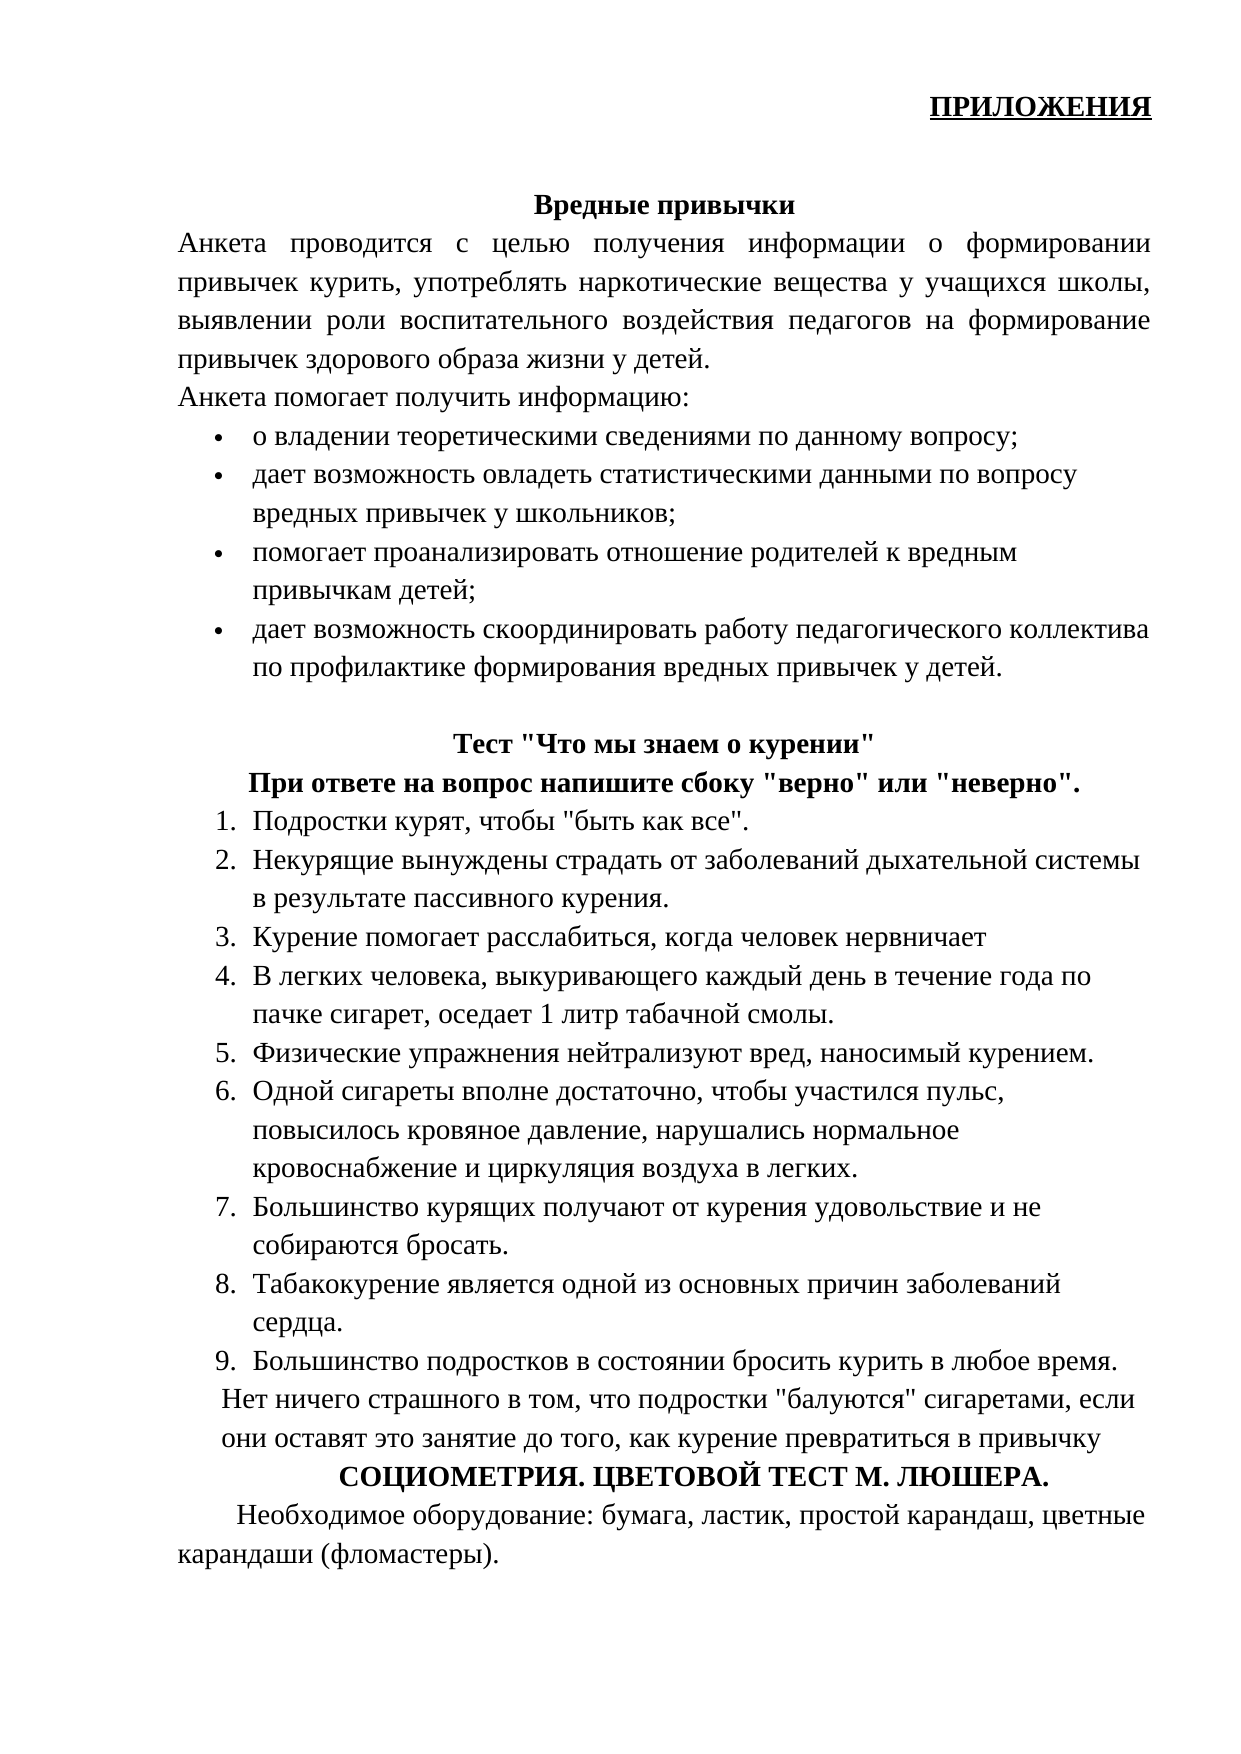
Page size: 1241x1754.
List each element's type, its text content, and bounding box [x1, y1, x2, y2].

list о владении теоретическими сведениями по данному вопросу; [215, 418, 1152, 452]
list Подростки курят, чтобы "быть как все". [215, 803, 1152, 837]
text СОЦИОМЕТРИЯ. ЦВЕТОВОЙ ТЕСТ М. ЛЮШЕРА. [177, 1459, 1152, 1492]
list В легких человека, выкуривающего каждый день в течение года по пачке сигарет, оседает 1 литр табачной смолы. [215, 958, 1152, 1030]
text ПРИЛОЖЕНИЯ [177, 89, 1152, 122]
list дает возможность овладеть статистическими данными по вопросу вредных привычек у школьников; [215, 457, 1152, 529]
list Большинство подростков в состоянии бросить курить в любое время. [215, 1343, 1152, 1377]
list Большинство курящих получают от курения удовольствие и не собираются бросать. [215, 1189, 1152, 1261]
list помогает проанализировать отношение родителей к вредным привычкам детей; [215, 534, 1152, 606]
text Необходимое оборудование: бумага, ластик, простой карандаш, цветные карандаши (фломастеры). [177, 1497, 1152, 1569]
list Некурящие вынуждены страдать от заболеваний дыхательной системы в результате пассивного курения. [215, 842, 1152, 914]
text Анкета проводится с целью получения информации о формировании привычек курить, употреблять наркотические вещества у учащихся школы, выявлении роли воспитательного воздействия педагогов на формирование привычек здорового образа жизни у детей. [177, 225, 1152, 374]
text Анкета помогает получить информацию: [177, 379, 1152, 413]
list Одной сигареты вполне достаточно, чтобы участился пульс, повысилось кровяное давление, нарушались нормальное кровоснабжение и циркуляция воздуха в легких. [215, 1073, 1152, 1184]
text При ответе на вопрос напишите сбоку "верно" или "неверно". [177, 765, 1152, 798]
list дает возможность скоординировать работу педагогического коллектива по профилактике формирования вредных привычек у детей. [215, 611, 1152, 683]
text Тест "Что мы знаем о курении" [177, 726, 1152, 760]
text Вредные привычки [177, 187, 1152, 220]
list Табакокурение является одной из основных причин заболеваний сердца. [215, 1266, 1152, 1338]
text Нет ничего страшного в том, что подростки "балуются" сигаретами, если они оставят это занятие до того, как курение превратиться в привычку [221, 1382, 1152, 1454]
list Физические упражнения нейтрализуют вред, наносимый курением. [215, 1035, 1152, 1068]
list Курение помогает расслабиться, когда человек нервничает [215, 919, 1152, 953]
